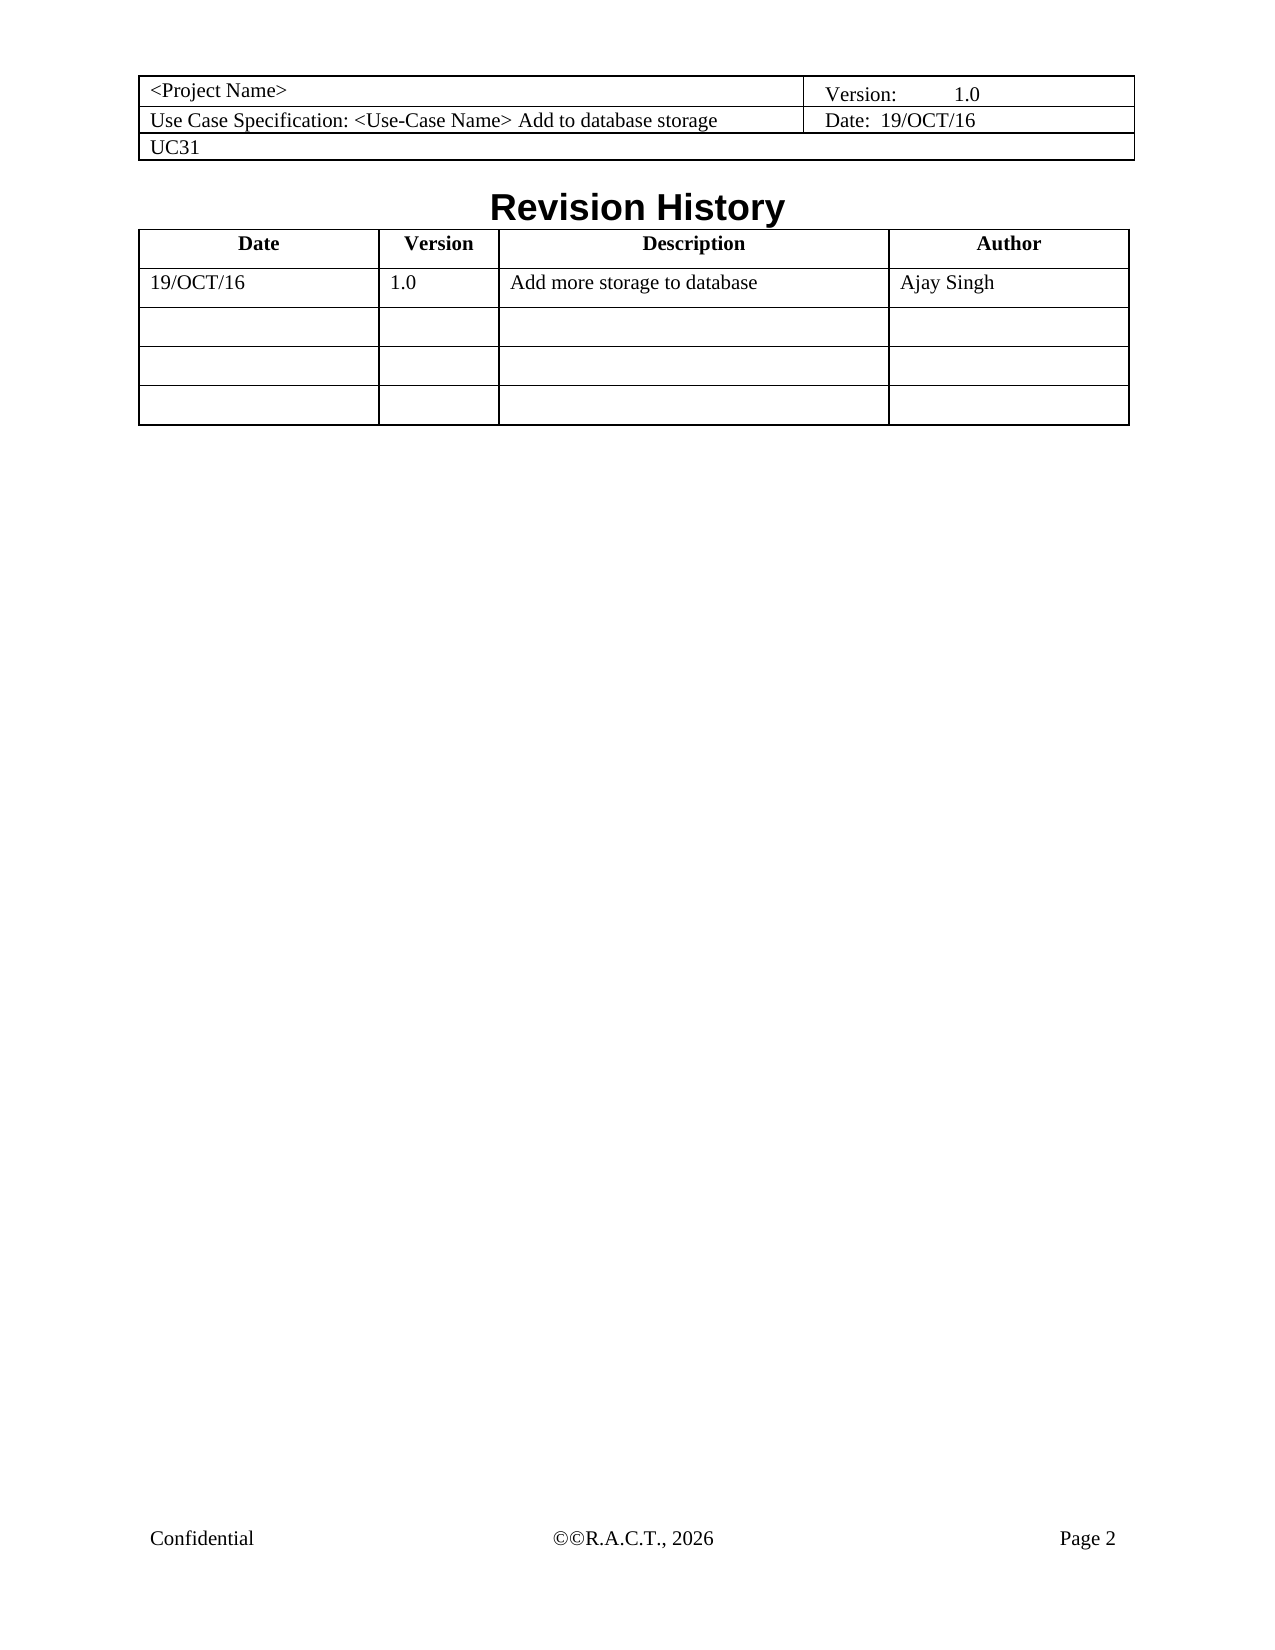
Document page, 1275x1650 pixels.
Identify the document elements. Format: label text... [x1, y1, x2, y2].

table_cell [500, 347, 888, 385]
table_cell [890, 386, 1128, 424]
table_cell Ajay Singh [890, 269, 1128, 307]
table_cell [890, 308, 1128, 346]
table_header Author [890, 230, 1128, 268]
table_cell [140, 386, 378, 424]
table_cell [500, 308, 888, 346]
table_header Date [140, 230, 378, 268]
table_header Description [500, 230, 888, 268]
title Revision History [150, 185, 1125, 228]
table_cell Add more storage to database [500, 269, 888, 307]
table_cell [380, 386, 498, 424]
table_cell [380, 347, 498, 385]
table_cell [140, 347, 378, 385]
table_header Version [380, 230, 498, 268]
table_cell 19/OCT/16 [140, 269, 378, 307]
table_cell [380, 308, 498, 346]
table_cell [140, 308, 378, 346]
table_cell 1.0 [380, 269, 498, 307]
table_cell [500, 386, 888, 424]
table_cell [890, 347, 1128, 385]
